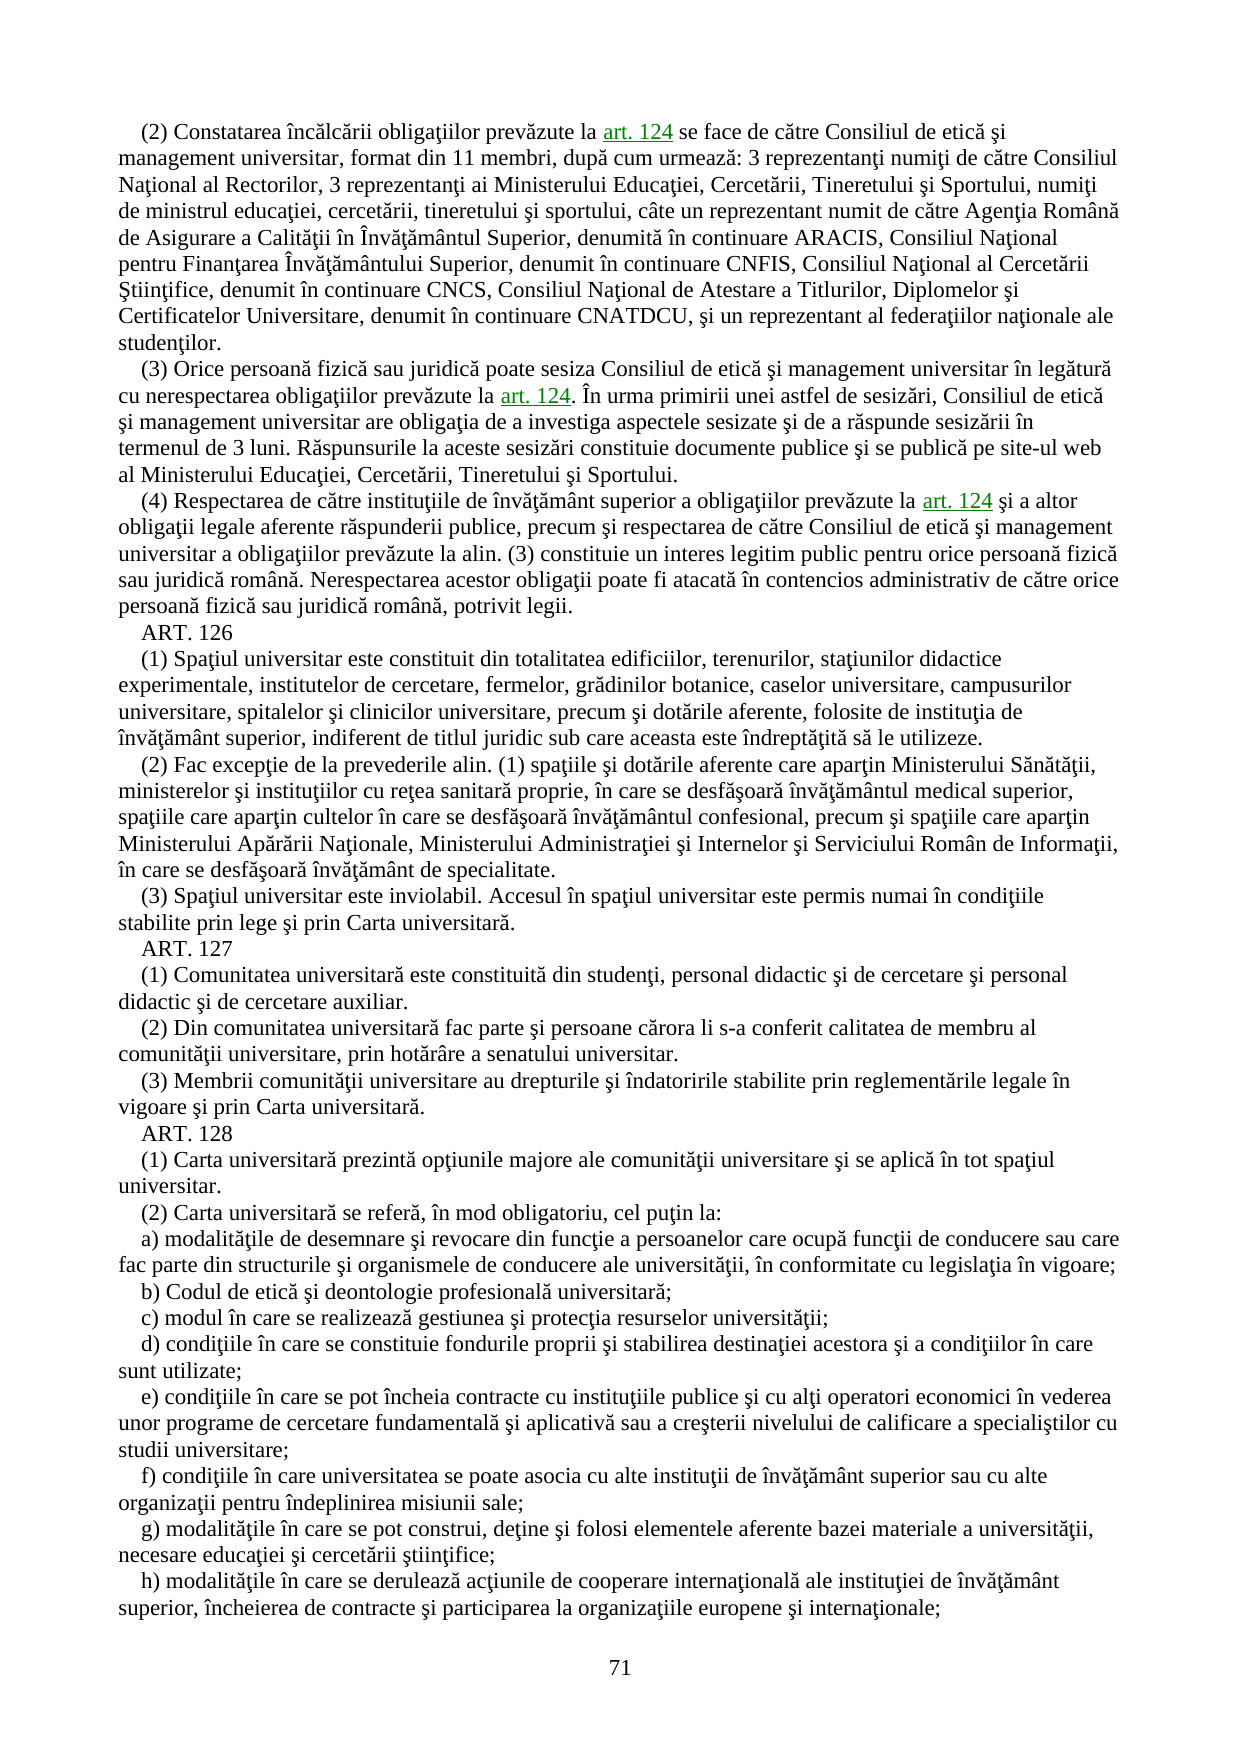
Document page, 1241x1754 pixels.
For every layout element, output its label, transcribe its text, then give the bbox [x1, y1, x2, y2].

text a) modalităţile de desemnare şi revocare din funcţie a persoanelor care ocupă funcţii de conducere sau care fac parte din structurile şi organismele de conducere ale universităţii, în conformitate cu legislaţia în vigoare; [118, 1225, 1122, 1278]
text e) condiţiile în care se pot încheia contracte cu instituţiile publice şi cu alţi operatori economici în vederea unor programe de cercetare fundamentală şi aplicativă sau a creşterii nivelului de calificare a specialiştilor cu studii universitare; [118, 1383, 1122, 1462]
text d) condiţiile în care se constituie fondurile proprii şi stabilirea destinaţiei acestora şi a condiţiilor în care sunt utilizate; [118, 1330, 1122, 1383]
text (1) Carta universitară prezintă opţiunile majore ale comunităţii universitare şi se aplică în tot spaţiul universitar. [118, 1146, 1122, 1199]
text h) modalităţile în care se derulează acţiunile de cooperare internaţională ale instituţiei de învăţământ superior, încheierea de contracte şi participarea la organizaţiile europene şi internaţionale; [118, 1568, 1122, 1620]
text (4) Respectarea de către instituţiile de învăţământ superior a obligaţiilor prevăzute la art. 124 şi a altor obligaţii legale aferente răspunderii publice, precum şi respectarea de către Consiliul de etică şi management universitar a obligaţiilor prevăzute la alin. (3) constituie un interes legitim public pentru orice persoană fizică sau juridică română. Nerespectarea acestor obligaţii poate fi atacată în contencios administrativ de către orice persoană fizică sau juridică română, potrivit legii. [118, 487, 1122, 619]
text c) modul în care se realizează gestiunea şi protecţia resurselor universităţii; [118, 1304, 1122, 1330]
text (1) Spaţiul universitar este constituit din totalitatea edificiilor, terenurilor, staţiunilor didactice experimentale, institutelor de cercetare, fermelor, grădinilor botanice, caselor universitare, campusurilor universitare, spitalelor şi clinicilor universitare, precum şi dotările aferente, folosite de instituţia de învăţământ superior, indiferent de titlul juridic sub care aceasta este îndreptăţită să le utilizeze. [118, 645, 1122, 751]
text ART. 128 [118, 1119, 1122, 1146]
text (2) Constatarea încălcării obligaţiilor prevăzute la art. 124 se face de către Consiliul de etică şi management universitar, format din 11 membri, după cum urmează: 3 reprezentanţi numiţi de către Consiliul Naţional al Rectorilor, 3 reprezentanţi ai Ministerului Educaţiei, Cercetării, Tineretului şi Sportului, numiţi de ministrul educaţiei, cercetării, tineretului şi sportului, câte un reprezentant numit de către Agenţia Română de Asigurare a Calităţii în Învăţământul Superior, denumită în continuare ARACIS, Consiliul Naţional pentru Finanţarea Învăţământului Superior, denumit în continuare CNFIS, Consiliul Naţional al Cercetării Ştiinţifice, denumit în continuare CNCS, Consiliul Naţional de Atestare a Titlurilor, Diplomelor şi Certificatelor Universitare, denumit în continuare CNATDCU, şi un reprezentant al federaţiilor naţionale ale studenţilor. [118, 118, 1122, 355]
text (3) Orice persoană fizică sau juridică poate sesiza Consiliul de etică şi management universitar în legătură cu nerespectarea obligaţiilor prevăzute la art. 124. În urma primirii unei astfel de sesizări, Consiliul de etică şi management universitar are obligaţia de a investiga aspectele sesizate şi de a răspunde sesizării în termenul de 3 luni. Răspunsurile la aceste sesizări constituie documente publice şi se publică pe site-ul web al Ministerului Educaţiei, Cercetării, Tineretului şi Sportului. [118, 355, 1122, 487]
text f) condiţiile în care universitatea se poate asocia cu alte instituţii de învăţământ superior sau cu alte organizaţii pentru îndeplinirea misiunii sale; [118, 1462, 1122, 1515]
text (2) Carta universitară se referă, în mod obligatoriu, cel puţin la: [118, 1199, 1122, 1225]
text ART. 126 [118, 619, 1122, 645]
text (2) Din comunitatea universitară fac parte şi persoane cărora li s-a conferit calitatea de membru al comunităţii universitare, prin hotărâre a senatului universitar. [118, 1014, 1122, 1067]
text (1) Comunitatea universitară este constituită din studenţi, personal didactic şi de cercetare şi personal didactic şi de cercetare auxiliar. [118, 961, 1122, 1014]
text b) Codul de etică şi deontologie profesională universitară; [118, 1278, 1122, 1304]
text ART. 127 [118, 935, 1122, 961]
text (3) Spaţiul universitar este inviolabil. Accesul în spaţiul universitar este permis numai în condiţiile stabilite prin lege şi prin Carta universitară. [118, 882, 1122, 935]
text (3) Membrii comunităţii universitare au drepturile şi îndatoririle stabilite prin reglementările legale în vigoare şi prin Carta universitară. [118, 1067, 1122, 1119]
text g) modalităţile în care se pot construi, deţine şi folosi elementele aferente bazei materiale a universităţii, necesare educaţiei şi cercetării ştiinţifice; [118, 1515, 1122, 1568]
text (2) Fac excepţie de la prevederile alin. (1) spaţiile şi dotările aferente care aparţin Ministerului Sănătăţii, ministerelor şi instituţiilor cu reţea sanitară proprie, în care se desfăşoară învăţământul medical superior, spaţiile care aparţin cultelor în care se desfăşoară învăţământul confesional, precum şi spaţiile care aparţin Ministerului Apărării Naţionale, Ministerului Administraţiei şi Internelor şi Serviciului Român de Informaţii, în care se desfăşoară învăţământ de specialitate. [118, 751, 1122, 882]
